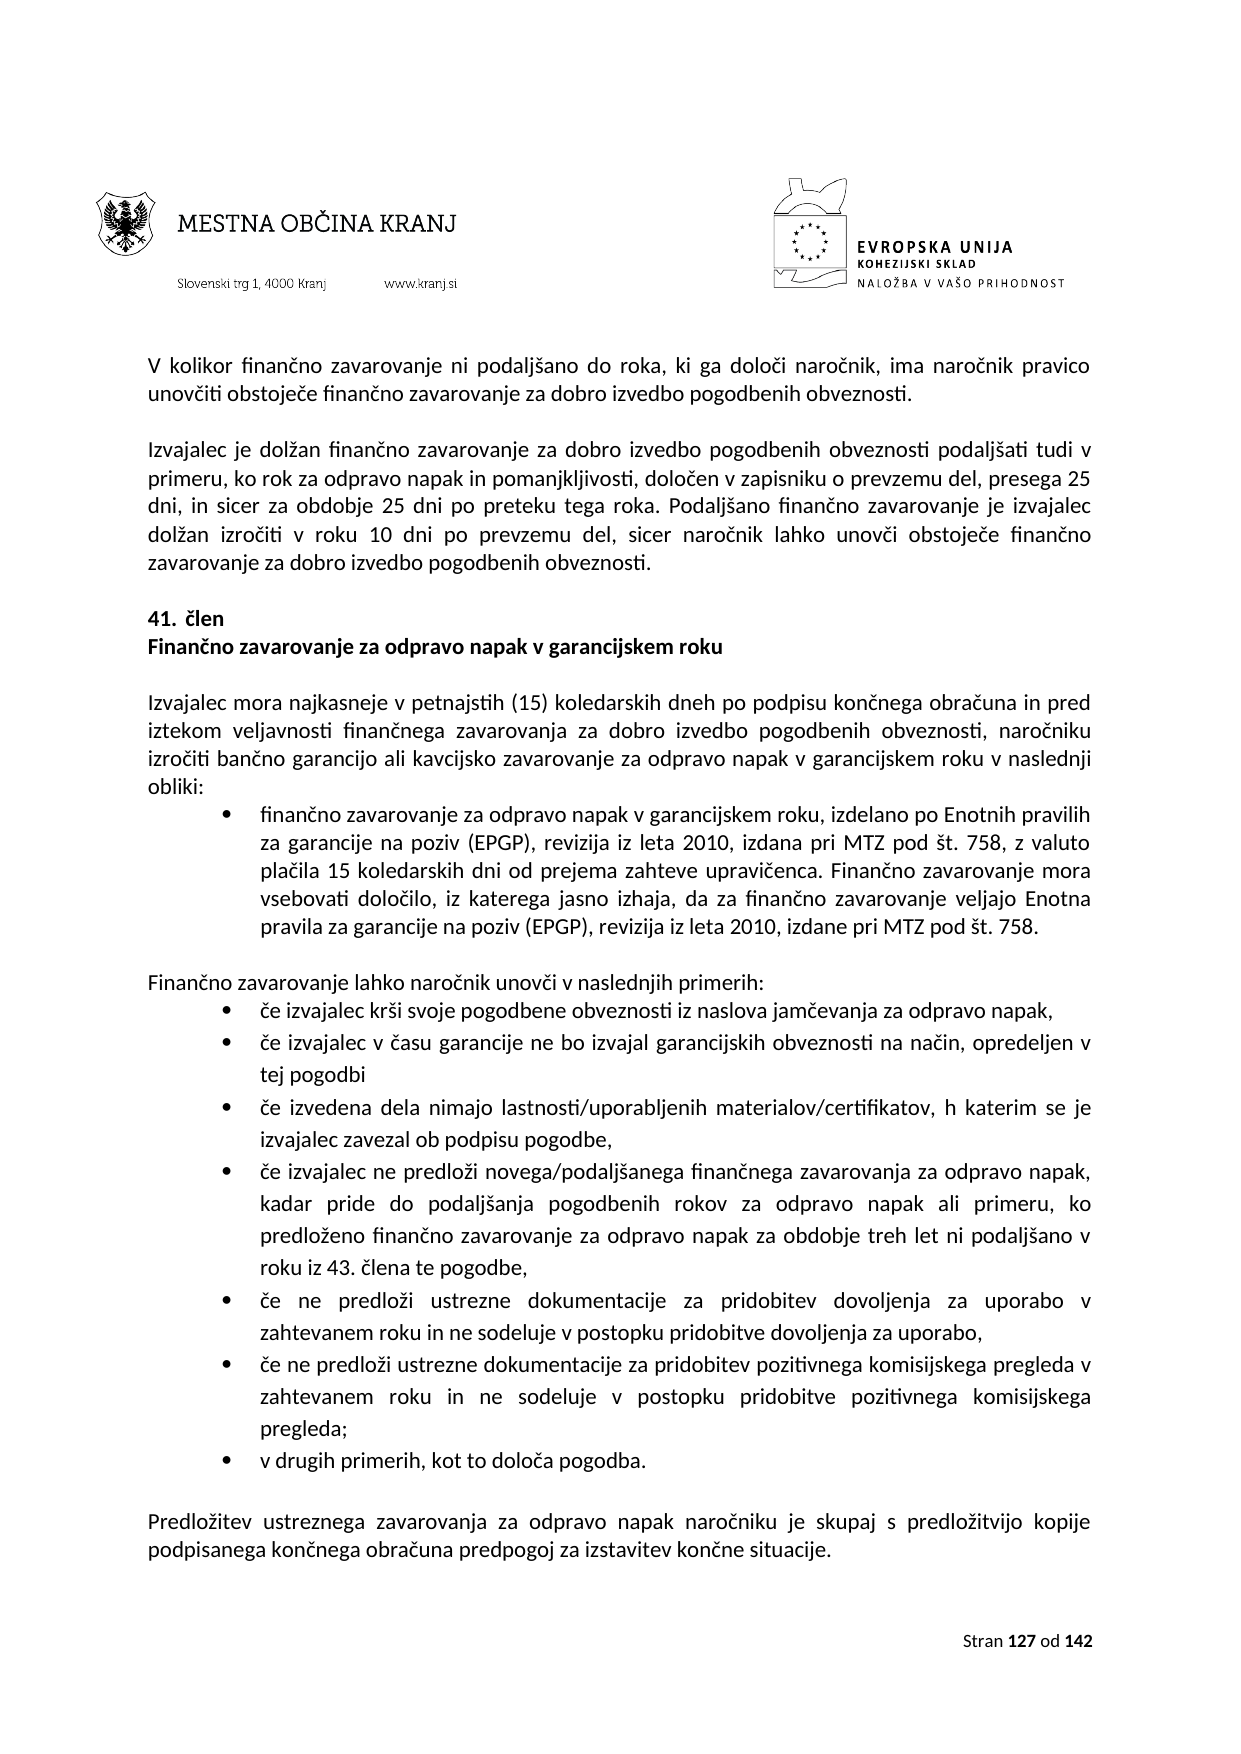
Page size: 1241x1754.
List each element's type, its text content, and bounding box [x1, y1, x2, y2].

text Predložitev ustreznega zavarovanja za odpravo napak naročniku je skupaj s predložitvijo kopije podpisanega končnega obračuna predpogoj za izstavitev končne situacije. [148, 1507, 1093, 1563]
text Finančno zavarovanje za odpravo napak v garancijskem roku [148, 632, 1093, 660]
text Finančno zavarovanje lahko naročnik unovči v naslednjih primerih: [148, 968, 1093, 996]
list če izvajalec krši svoje pogodbene obveznosti iz naslova jamčevanja za odpravo napak, [223, 996, 1093, 1024]
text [148, 148, 1093, 408]
list če ne predloži ustrezne dokumentacije za pridobitev dovoljenja za uporabo v zahtevanem roku in ne sodeluje v postopku pridobitve dovoljenja za uporabo, [223, 1286, 1093, 1346]
list če izvajalec ne predloži novega/podaljšanega finančnega zavarovanja za odpravo napak, kadar pride do podaljšanja pogodbenih rokov za odpravo napak ali primeru, ko predloženo finančno zavarovanje za odpravo napak za obdobje treh let ni podaljšano v roku iz 43. člena te pogodbe, [223, 1157, 1093, 1282]
text Izvajalec mora najkasneje v petnajstih (15) koledarskih dneh po podpisu končnega obračuna in pred iztekom veljavnosti finančnega zavarovanja za dobro izvedbo pogodbenih obveznosti, naročniku izročiti bančno garancijo ali kavcijsko zavarovanje za odpravo napak v garancijskem roku v naslednji obliki: [148, 688, 1093, 800]
list člen [148, 604, 1093, 632]
list če izvajalec v času garancije ne bo izvajal garancijskih obveznosti na način, opredeljen v tej pogodbi [223, 1028, 1093, 1088]
picture [0, 0, 1241, 352]
list v drugih primerih, kot to določa pogodba. [223, 1447, 1093, 1475]
text Izvajalec je dolžan finančno zavarovanje za dobro izvedbo pogodbenih obveznosti podaljšati tudi v primeru, ko rok za odpravo napak in pomanjkljivosti, določen v zapisniku o prevzemu del, presega 25 dni, in sicer za obdobje 25 dni po preteku tega roka. Podaljšano finančno zavarovanje je izvajalec dolžan izročiti v roku 10 dni po prevzemu del, sicer naročnik lahko unovči obstoječe finančno zavarovanje za dobro izvedbo pogodbenih obveznosti. [148, 436, 1093, 576]
list če ne predloži ustrezne dokumentacije za pridobitev pozitivnega komisijskega pregleda v zahtevanem roku in ne sodeluje v postopku pridobitve pozitivnega komisijskega pregleda; [223, 1350, 1093, 1442]
list če izvedena dela nimajo lastnosti/uporabljenih materialov/certifikatov, h katerim se je izvajalec zavezal ob podpisu pogodbe, [223, 1093, 1093, 1153]
list finančno zavarovanje za odpravo napak v garancijskem roku, izdelano po Enotnih pravilih za garancije na poziv (EPGP), revizija iz leta 2010, izdana pri MTZ pod št. 758, z valuto plačila 15 koledarskih dni od prejema zahteve upravičenca. Finančno zavarovanje mora vsebovati določilo, iz katerega jasno izhaja, da za finančno zavarovanje veljajo Enotna pravila za garancije na poziv (EPGP), revizija iz leta 2010, izdane pri MTZ pod št. 758. [223, 800, 1093, 940]
